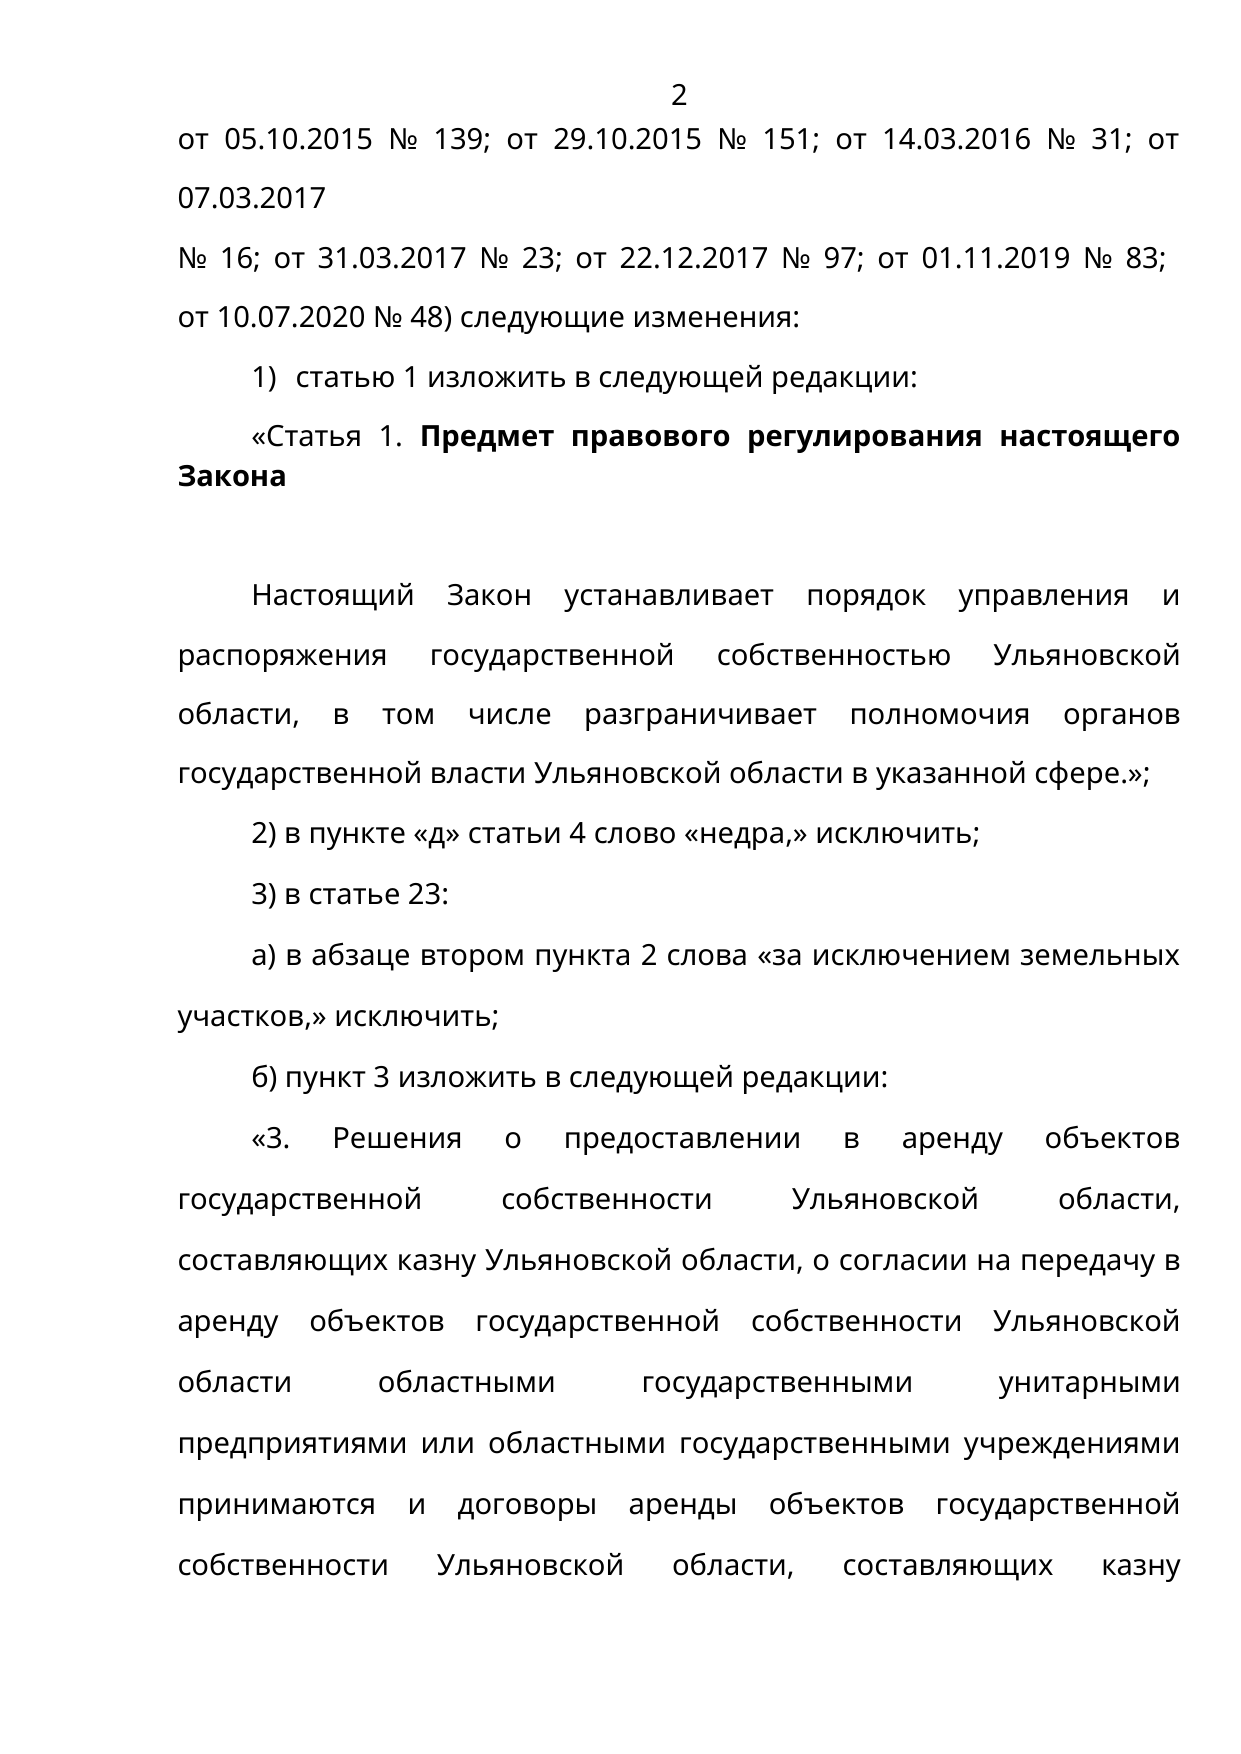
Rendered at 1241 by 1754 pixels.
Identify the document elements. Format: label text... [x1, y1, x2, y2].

text «Статья 1. Предмет правового регулирования настоящего Закона [177, 416, 1181, 495]
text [177, 1117, 1181, 1584]
text б) пункт 3 изложить в следующей редакции: [177, 1056, 1181, 1096]
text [177, 118, 1181, 336]
text а) в абзаце втором пункта 2 слова «за исключением земельных участков,» исключить; [177, 934, 1181, 1035]
list статью 1 изложить в следующей редакции: [177, 356, 1181, 396]
text Настоящий Закон устанавливает порядок управления и распоряжения государственной собственностью Ульяновской области, в том числе разграничивает полномочия органов государственной власти Ульяновской области в указанной сфере.»; [177, 574, 1181, 792]
text 2) в пункте «д» статьи 4 слово «недра,» исключить; [177, 812, 1181, 852]
text 3) в статье 23: [177, 873, 1181, 913]
